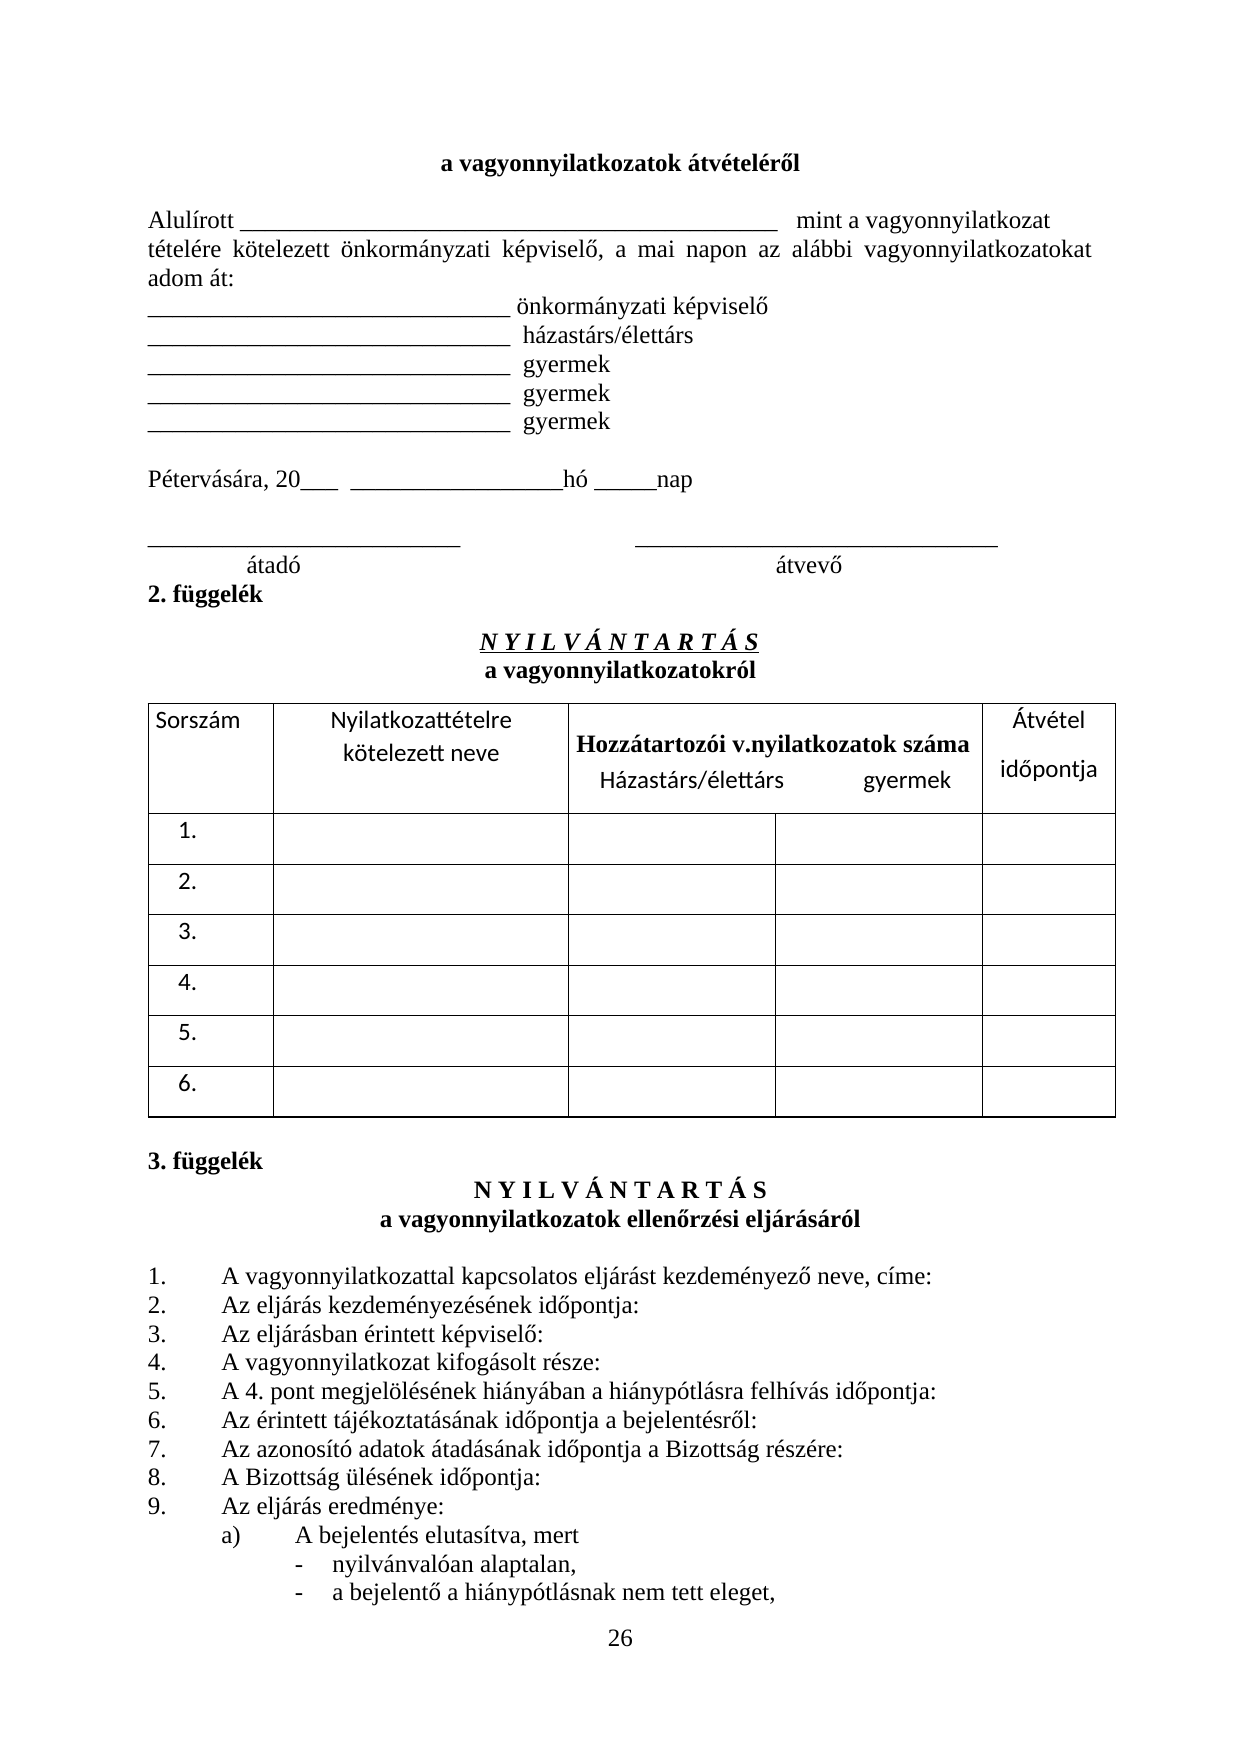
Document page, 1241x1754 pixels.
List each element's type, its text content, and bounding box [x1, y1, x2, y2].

text _____________________________ gyermek [148, 349, 1093, 378]
table_cell [776, 915, 982, 965]
table_cell 4. [149, 966, 273, 1015]
table_cell [983, 915, 1115, 965]
table_cell [569, 1067, 775, 1116]
table_header Sorszám [149, 704, 273, 813]
list Az azonosító adatok átadásának időpontja a Bizottság részére: [148, 1434, 1093, 1462]
list A vagyonnyilatkozat kifogásolt része: [148, 1347, 1093, 1376]
table_header Hozzátartozói v.nyilatkozatok száma Házastárs/élettárs gyermek [569, 704, 982, 813]
text 2. függelék [148, 579, 1093, 608]
table_cell [776, 865, 982, 914]
list A bejelentés elutasítva, mert [221, 1520, 1093, 1549]
list A 4. pont megjelölésének hiányában a hiánypótlásra felhívás időpontja: [148, 1376, 1093, 1405]
table_cell 5. [149, 1016, 273, 1066]
table_cell 2. [149, 865, 273, 914]
text tételére kötelezett önkormányzati képviselő, a mai napon az alábbi vagyonnyilatkozatokat adom át: [148, 234, 1093, 291]
text _____________________________ önkormányzati képviselő [148, 291, 1093, 320]
subtitle N Y I L V Á N T A R T Á S [148, 627, 1093, 655]
table_cell [776, 814, 982, 864]
list A vagyonnyilatkozattal kapcsolatos eljárást kezdeményező neve, címe: [148, 1261, 1093, 1290]
text Pétervására, 20___ _________________hó _____nap [148, 464, 1093, 493]
table_cell [274, 865, 568, 914]
table_cell [274, 814, 568, 864]
table_cell [274, 1016, 568, 1066]
list Az érintett tájékoztatásának időpontja a bejelentésről: [148, 1405, 1093, 1434]
table_cell 1. [149, 814, 273, 864]
table_cell [776, 966, 982, 1015]
table_cell [274, 966, 568, 1015]
list a bejelentő a hiánypótlásnak nem tett eleget, [294, 1577, 1093, 1606]
text a vagyonnyilatkozatok ellenőrzési eljárásáról [148, 1204, 1093, 1232]
table_cell 3. [149, 915, 273, 965]
text a vagyonnyilatkozatok átvételéről [148, 148, 1093, 176]
text Alulírott ___________________________________________ mint a vagyonnyilatkozat [148, 205, 1093, 234]
text 3. függelék [148, 1146, 1093, 1175]
table_cell [983, 966, 1115, 1015]
table_cell [983, 1067, 1115, 1116]
table_cell [569, 966, 775, 1015]
list nyilvánvalóan alaptalan, [294, 1549, 1093, 1577]
list A Bizottság ülésének időpontja: [148, 1462, 1093, 1491]
table_cell [569, 814, 775, 864]
text _____________________________ gyermek [148, 378, 1093, 406]
table_cell [983, 814, 1115, 864]
table_header Nyilatkozattételre kötelezett neve [274, 704, 568, 813]
text a vagyonnyilatkozatokról [148, 655, 1093, 684]
text _____________________________ gyermek [148, 406, 1093, 435]
table_cell [569, 865, 775, 914]
list Az eljárás kezdeményezésének időpontja: [148, 1290, 1093, 1319]
table_header Átvétel időpontja [983, 704, 1115, 813]
text N Y I L V Á N T A R T Á S [148, 1175, 1093, 1204]
text _____________________________ házastárs/élettárs [148, 320, 1093, 349]
table_cell 6. [149, 1067, 273, 1116]
text _________________________ _____________________________ [148, 521, 1093, 550]
table_cell [274, 915, 568, 965]
list Az eljárás eredménye: [148, 1491, 1093, 1520]
text átadó átvevő [148, 550, 1093, 579]
table_cell [776, 1067, 982, 1116]
table_cell [776, 1016, 982, 1066]
list Az eljárásban érintett képviselő: [148, 1319, 1093, 1347]
table_cell [569, 1016, 775, 1066]
table_cell [274, 1067, 568, 1116]
table_cell [983, 865, 1115, 914]
table_cell [569, 915, 775, 965]
table_cell [983, 1016, 1115, 1066]
